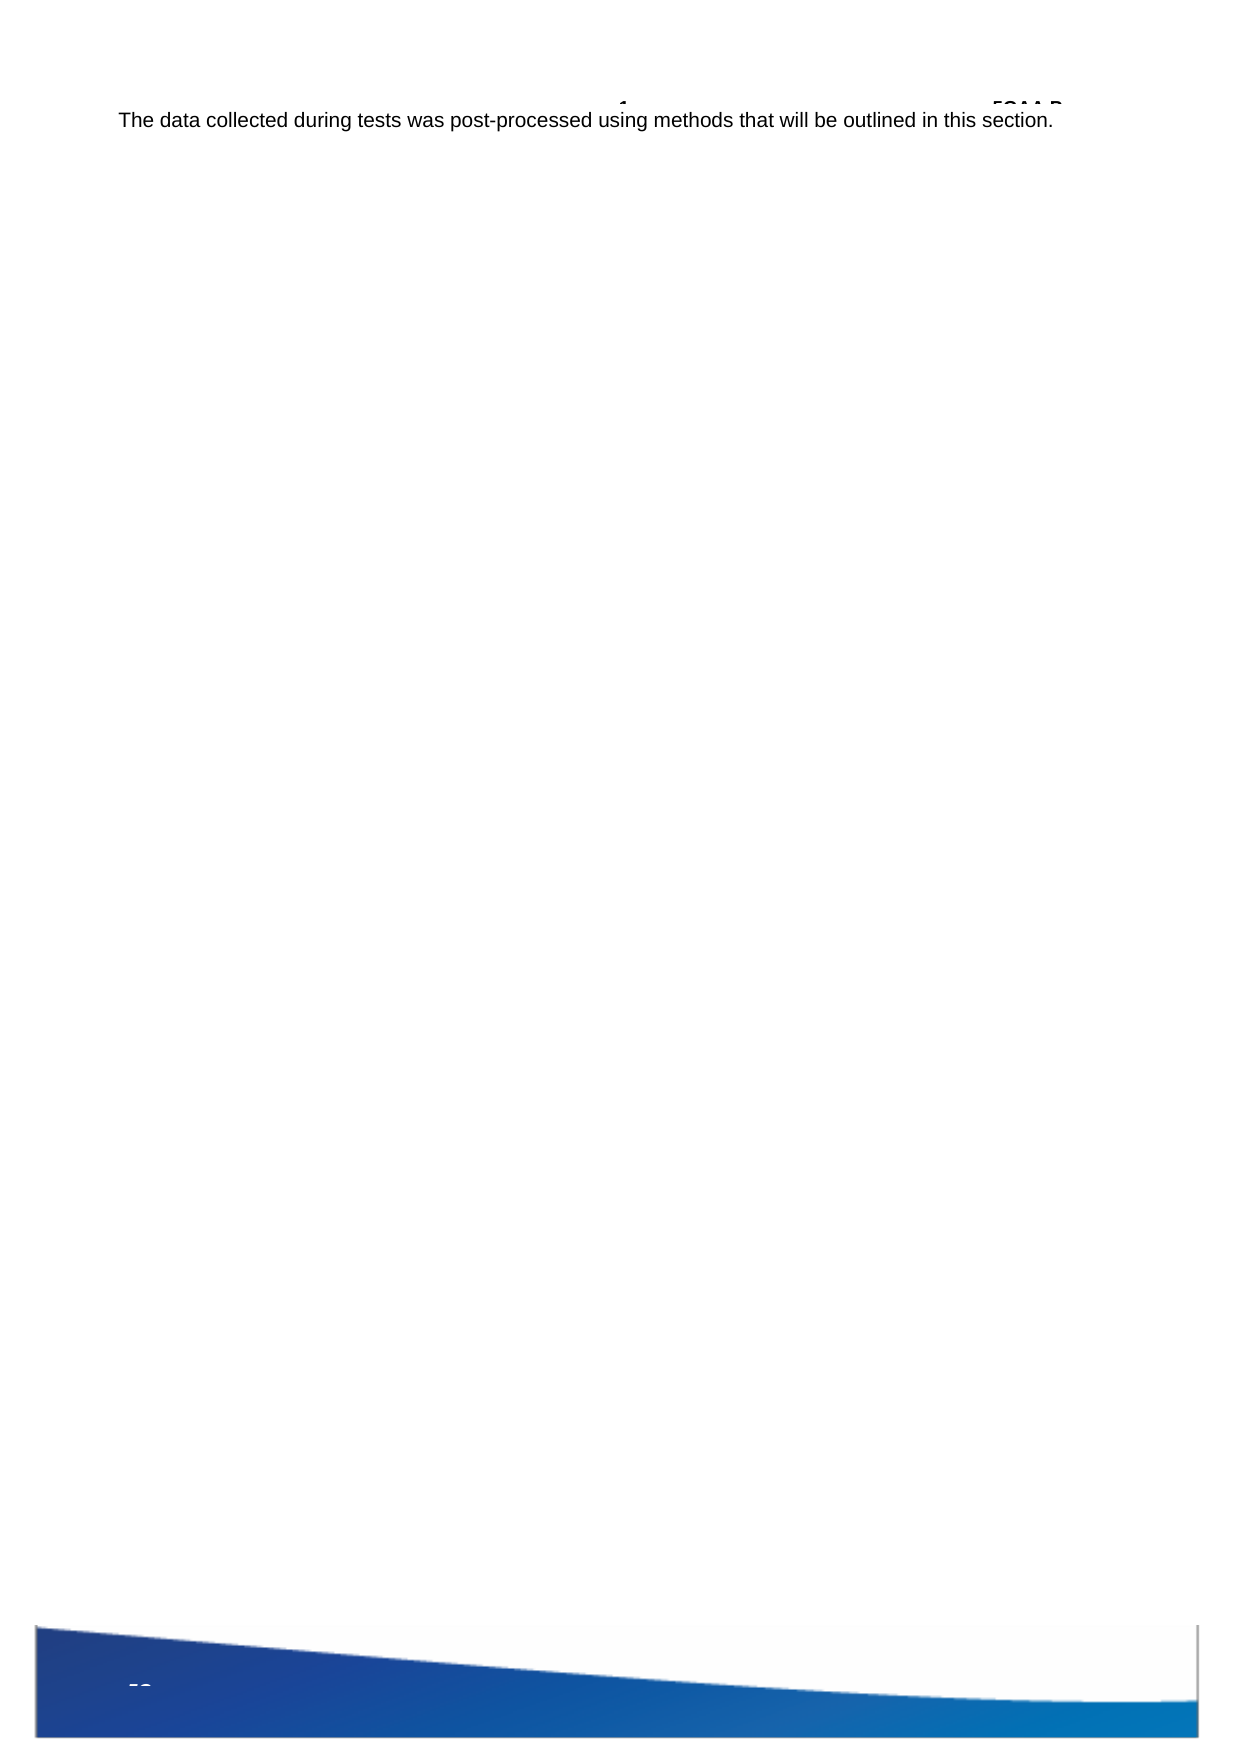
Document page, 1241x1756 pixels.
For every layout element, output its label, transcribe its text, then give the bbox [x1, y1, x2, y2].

picture [0, 1625, 1241, 1755]
text The data collected during tests was post-processed using methods that will be outlined in this section. [118, 108, 1240, 132]
